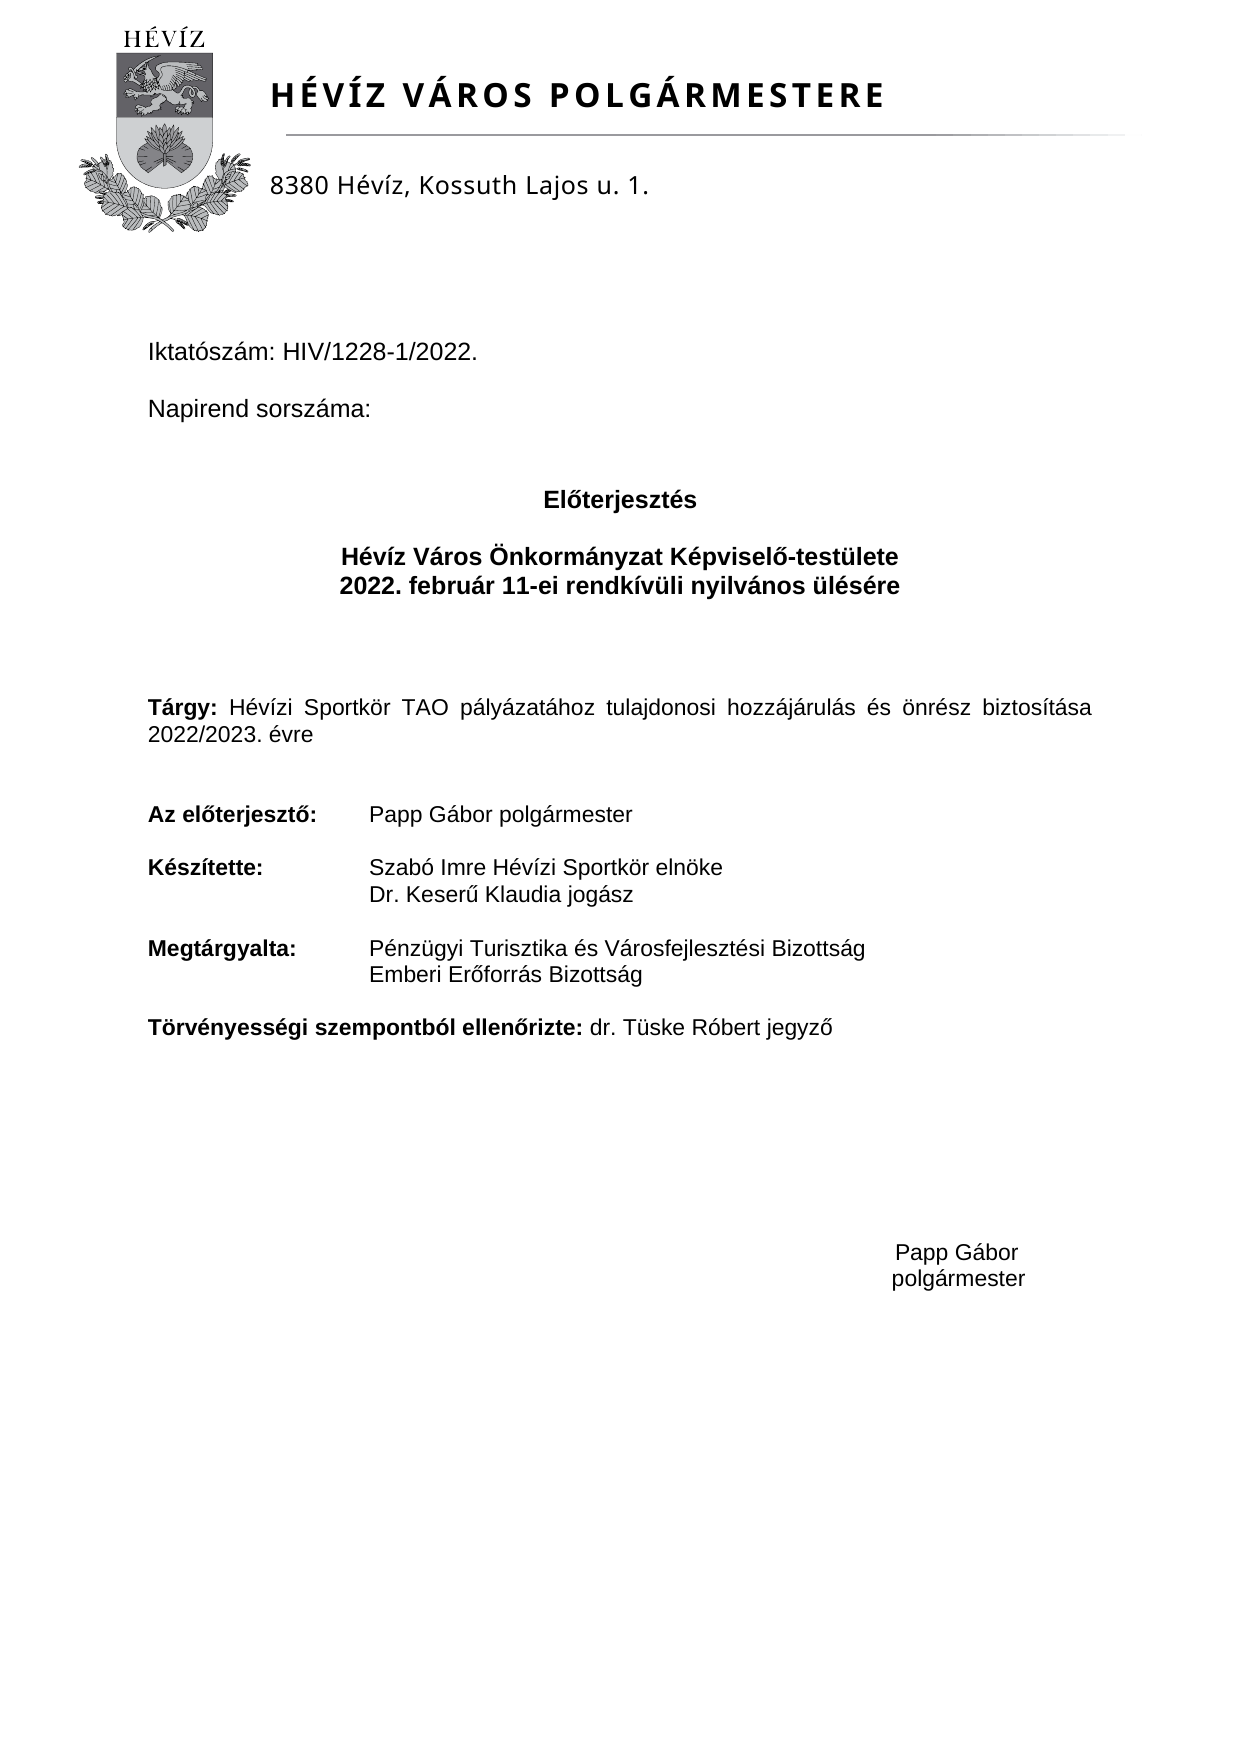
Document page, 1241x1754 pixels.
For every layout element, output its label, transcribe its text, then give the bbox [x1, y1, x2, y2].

text Dr. Keserű Klaudia jogász [369, 881, 1093, 907]
text 8380 Hévíz, Kossuth Lajos u. 1. [227, 168, 1093, 202]
text Az előterjesztő: Papp Gábor polgármester [148, 801, 1093, 828]
text 2022. február 11-ei rendkívüli nyilvános ülésére [148, 571, 1093, 599]
text Emberi Erőforrás Bizottság [295, 961, 1093, 988]
text Tárgy: Hévízi Sportkör TAO pályázatához tulajdonosi hozzájárulás és önrész biztosítása 2022/2023. évre [148, 694, 1093, 747]
text Papp Gábor [148, 1238, 1093, 1265]
text 8380 Hévíz, Kossuth Lajos u. 1. [148, 168, 217, 202]
text Napirend sorszáma: [148, 394, 1093, 423]
text Készítette: Szabó Imre Hévízi Sportkör elnöke [148, 854, 1093, 881]
text Előterjesztés [148, 484, 1093, 513]
text Hévíz Város Önkormányzat Képviselő-testülete [148, 542, 1093, 571]
text HÉVÍZ VÁROS POLGÁRMESTERE [213, 72, 1093, 117]
text Megtárgyalta: Pénzügyi Turisztika és Városfejlesztési Bizottság [148, 935, 1093, 961]
text Iktatószám: HIV/1228-1/2022. [148, 337, 1093, 365]
text polgármester [148, 1265, 1093, 1291]
text Törvényességi szempontból ellenőrizte: dr. Tüske Róbert jegyző [148, 1014, 1093, 1040]
